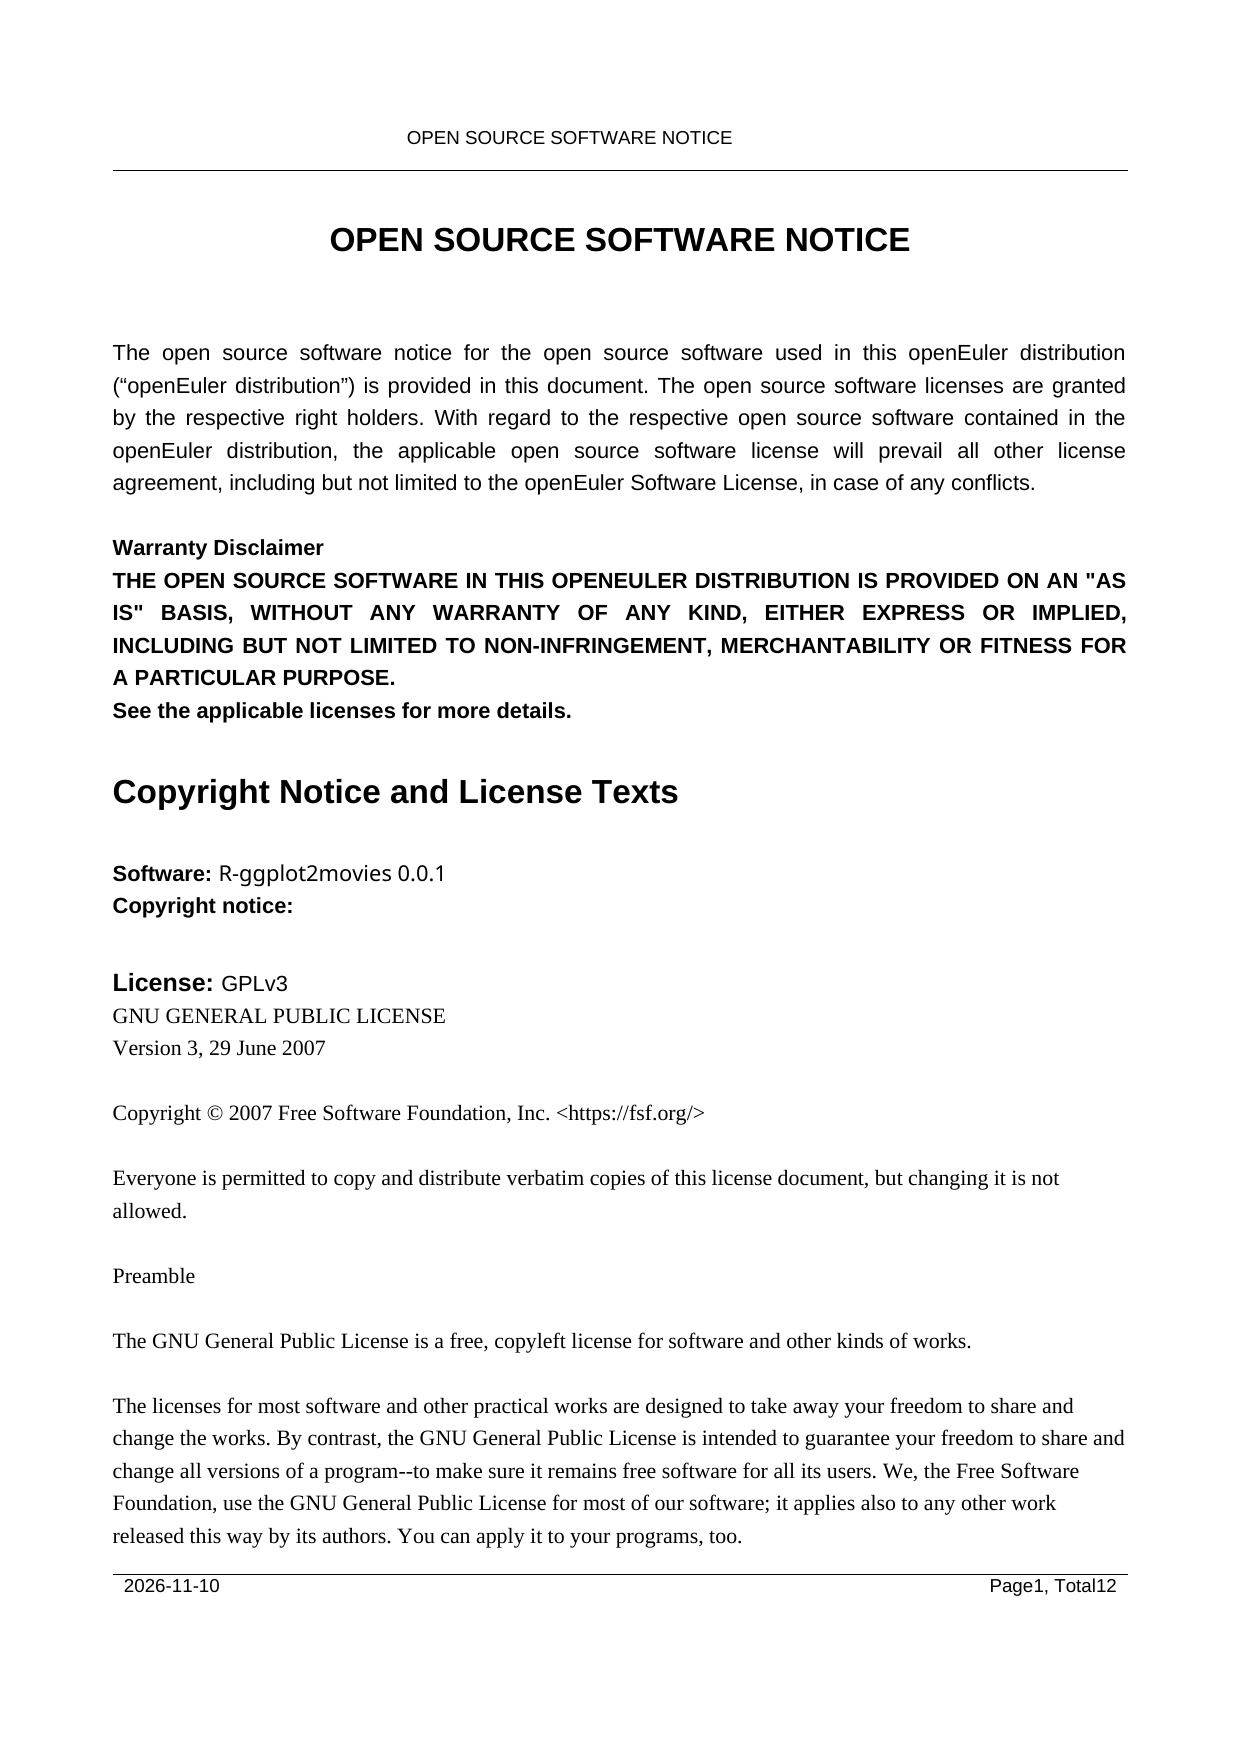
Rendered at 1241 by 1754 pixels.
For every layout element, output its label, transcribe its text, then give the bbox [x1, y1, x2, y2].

text Copyright notice: [112, 889, 1128, 921]
title Software: R-ggplot2movies 0.0.1 [112, 856, 1128, 889]
text Copyright Notice and License Texts [112, 759, 1128, 824]
text Warranty Disclaimer [112, 531, 1128, 564]
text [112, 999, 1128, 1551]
text THE OPEN SOURCE SOFTWARE IN THIS OPENEULER DISTRIBUTION IS PROVIDED ON AN "AS IS" BASIS, WITHOUT ANY WARRANTY OF ANY KIND, EITHER EXPRESS OR IMPLIED, INCLUDING BUT NOT LIMITED TO NON-INFRINGEMENT, MERCHANTABILITY OR FITNESS FOR A PARTICULAR PURPOSE. See the applicable licenses for more details. [112, 564, 1128, 726]
text The open source software notice for the open source software used in this openEuler distribution (“openEuler distribution”) is provided in this document. The open source software licenses are granted by the respective right holders. With regard to the respective open source software contained in the openEuler distribution, the applicable open source software license will prevail all other license agreement, including but not limited to the openEuler Software License, in case of any conflicts. [112, 336, 1128, 499]
text OPEN SOURCE SOFTWARE NOTICE [112, 206, 1128, 271]
text License: GPLv3 [112, 966, 1128, 999]
